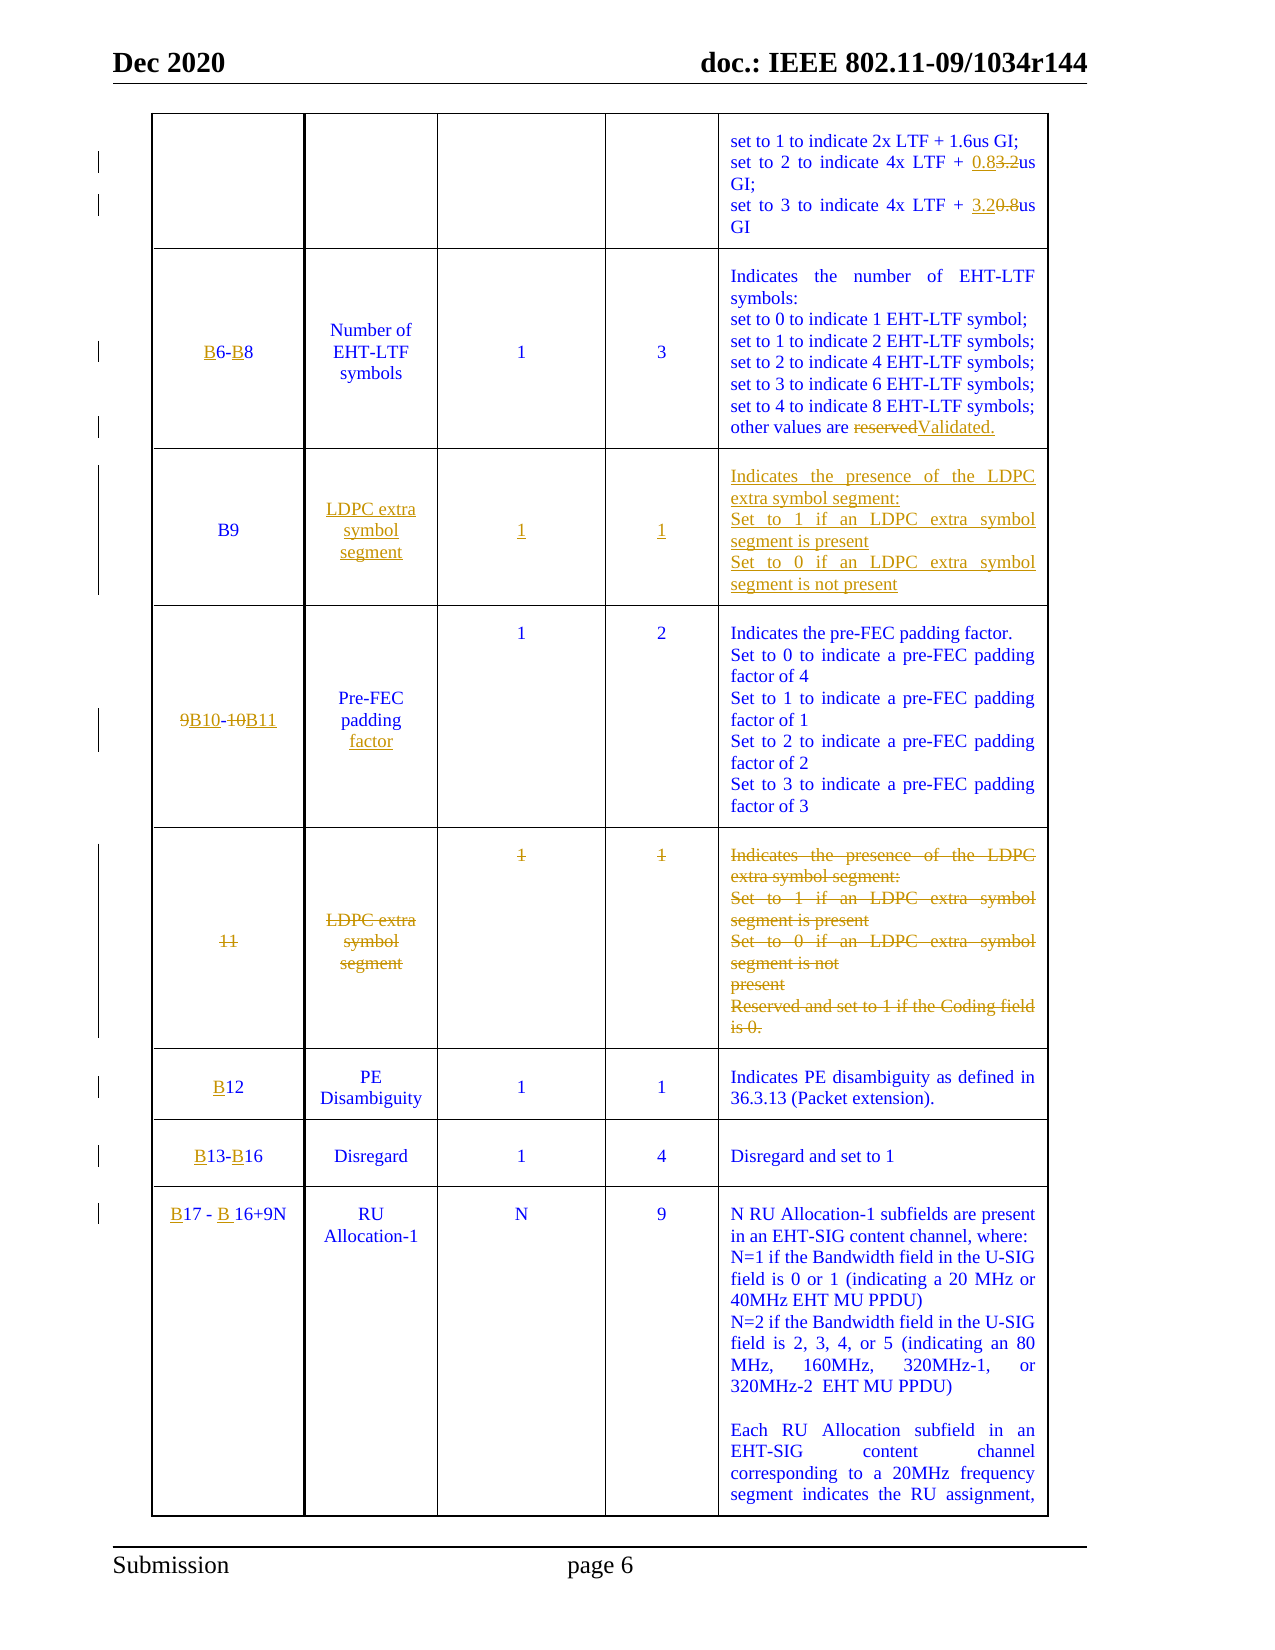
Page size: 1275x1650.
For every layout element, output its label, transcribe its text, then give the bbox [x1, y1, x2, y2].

table_cell 3 [606, 271, 718, 469]
table_cell 4 [606, 1142, 718, 1207]
table_cell Pre-FEC padding [306, 628, 437, 848]
table_cell [438, 849, 605, 1070]
table_cell 1 [438, 114, 605, 269]
table_cell 12 [153, 1071, 303, 1141]
table_cell RU Allocation-1 [306, 1208, 437, 1515]
table_cell [306, 471, 437, 627]
table_cell [719, 471, 1047, 627]
table_cell PE Disambiguity [306, 1071, 437, 1141]
table_cell 9 [606, 1208, 718, 1515]
table_cell [606, 471, 718, 627]
table_cell 1 [438, 1142, 605, 1207]
table_cell Number of EHT-LTF symbols [306, 271, 437, 469]
table_cell B9 [153, 471, 303, 627]
table_cell 1 [438, 628, 605, 848]
table_cell 1 [438, 271, 605, 469]
table_cell 1 [438, 1071, 605, 1141]
table_cell Disregard [306, 1142, 437, 1207]
table_cell 2 [606, 114, 718, 269]
table_cell GI+LTF size [306, 114, 437, 269]
table_cell [719, 849, 1047, 1070]
table_cell 6-8 [153, 271, 303, 469]
table_cell N [438, 1208, 605, 1515]
table_cell Indicates the pre-FEC padding factor. Set to 0 to indicate a pre-FEC padding factor of 4 Set to 1 to indicate a pre-FEC padding factor of 1 Set to 2 to indicate a pre-FEC padding factor of 2 Set to 3 to indicate a pre-FEC padding factor of 3 [719, 628, 1047, 848]
table_cell [153, 849, 303, 1070]
table_cell Indicates PE disambiguity as defined in 36.3.13 (Packet extension). [719, 1071, 1047, 1141]
table_cell - [153, 628, 303, 848]
table_cell 17 - 16+9N [153, 1208, 303, 1515]
table_cell 4-5 [153, 114, 303, 269]
table_cell 2 [606, 628, 718, 848]
table_cell Indicates the number of EHT-LTF symbols: set to 0 to indicate 1 EHT-LTF symbol; set to 1 to indicate 2 EHT-LTF symbols; set to 2 to indicate 4 EHT-LTF symbols; set to 3 to indicate 6 EHT-LTF symbols; set to 4 to indicate 8 EHT-LTF symbols; other values are [719, 271, 1047, 469]
table_cell 13-16 [153, 1142, 303, 1207]
table_cell [438, 471, 605, 627]
table_cell [306, 849, 437, 1070]
table_cell [606, 849, 718, 1070]
table_cell Disregard and set to 1 [719, 1142, 1047, 1207]
table_cell 1 [606, 1071, 718, 1141]
